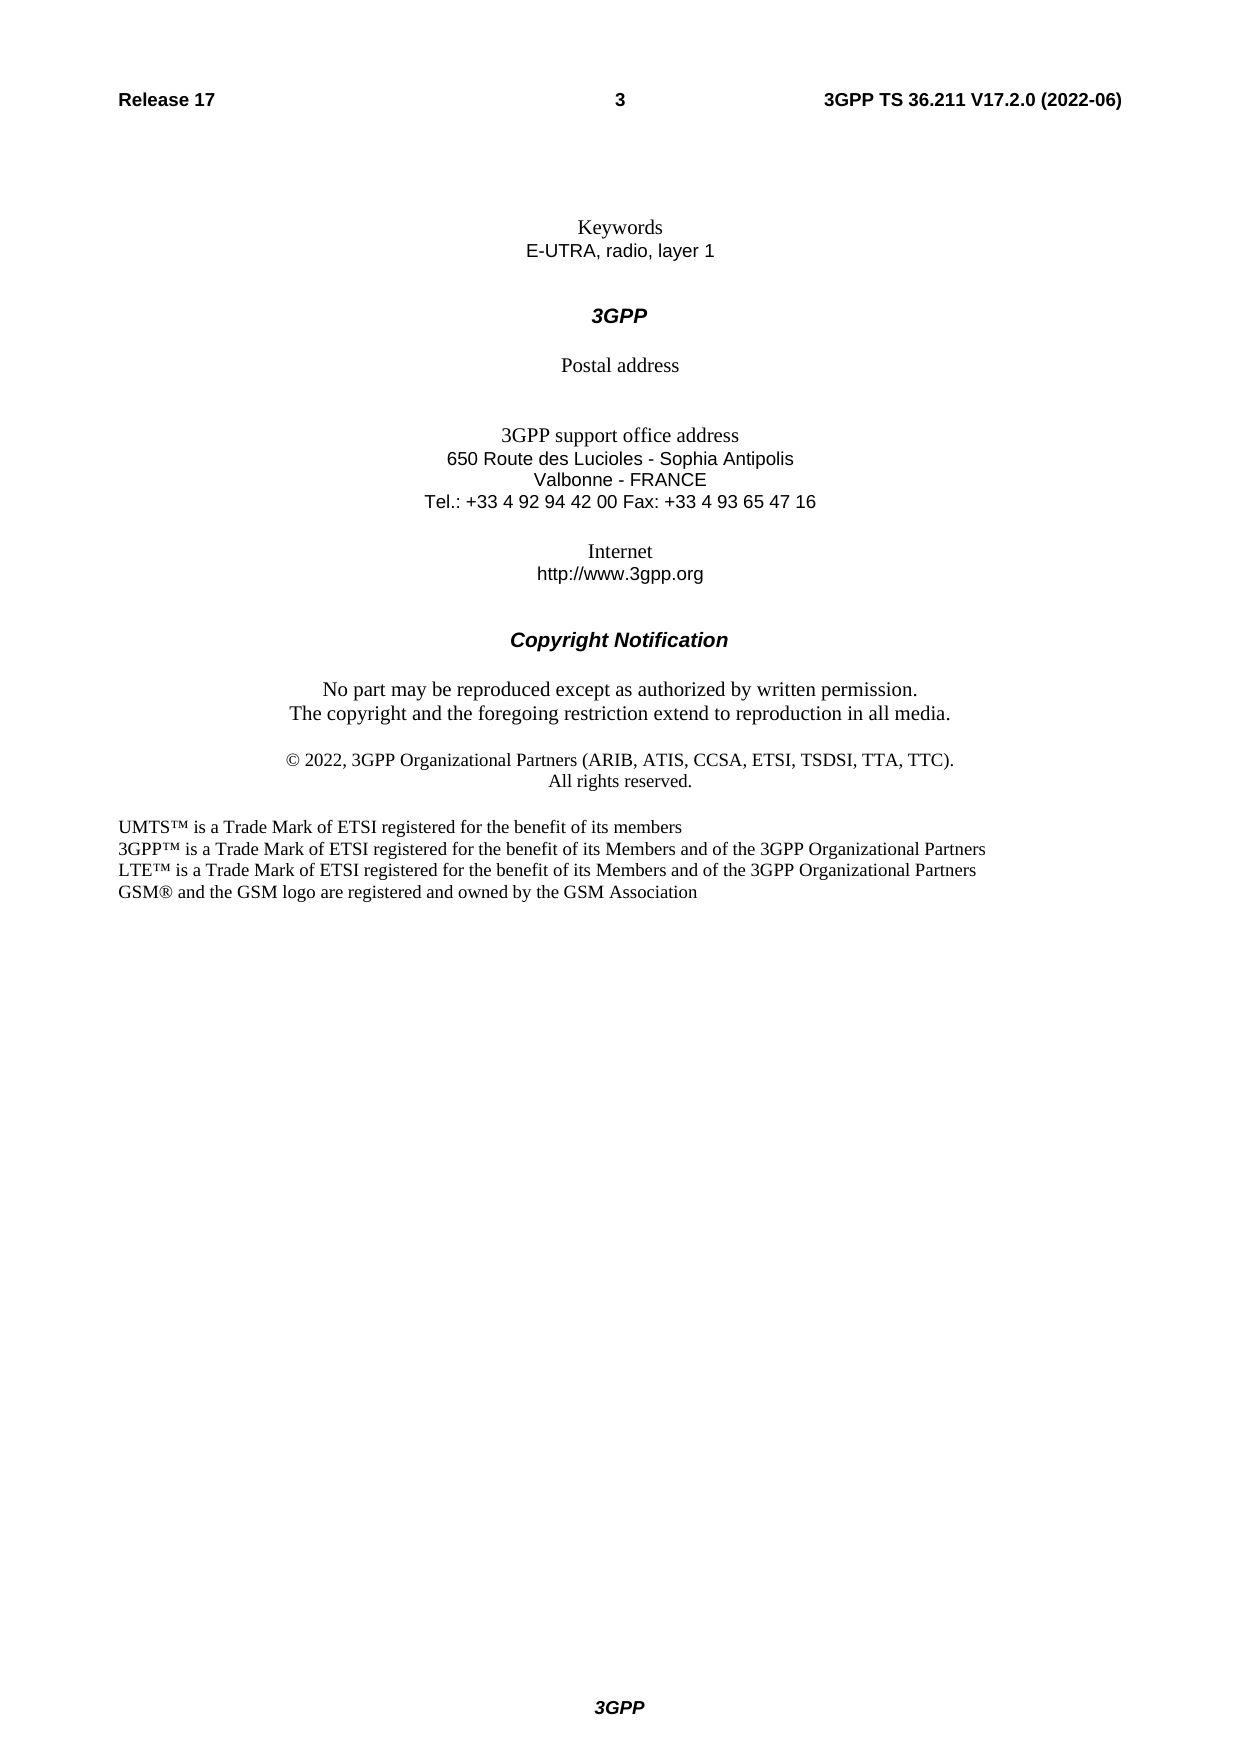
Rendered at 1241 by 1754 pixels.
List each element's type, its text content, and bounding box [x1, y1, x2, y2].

text Keywords [413, 215, 827, 239]
text Tel.: +33 4 92 94 42 00 Fax: +33 4 93 65 47 16 [413, 491, 827, 512]
text E-UTRA, radio, layer 1 [413, 239, 827, 261]
text GSM® and the GSM logo are registered and owned by the GSM Association [118, 881, 1122, 902]
text 650 Route des Lucioles - Sophia Antipolis [413, 447, 827, 469]
text Copyright Notification [118, 628, 1122, 652]
text Valbonne - FRANCE [413, 469, 827, 491]
text All rights reserved. [118, 770, 1122, 816]
text UMTS™ is a Trade Mark of ETSI registered for the benefit of its members [118, 816, 1122, 837]
text Postal address [413, 353, 827, 377]
text 3GPP support office address [413, 423, 827, 447]
text http://www.3gpp.org [413, 563, 827, 585]
text 3GPP [413, 304, 827, 328]
text © 2022, 3GPP Organizational Partners (ARIB, ATIS, CCSA, ETSI, TSDSI, TTA, TTC). [118, 749, 1122, 770]
text 3GPP™ is a Trade Mark of ETSI registered for the benefit of its Members and of the 3GPP Organizational Partners LTE™ is a Trade Mark of ETSI registered for the benefit of its Members and of the 3GPP Organizational Partners [118, 837, 1122, 881]
text No part may be reproduced except as authorized by written permission. The copyright and the foregoing restriction extend to reproduction in all media. [118, 677, 1122, 725]
text Internet [413, 539, 827, 563]
